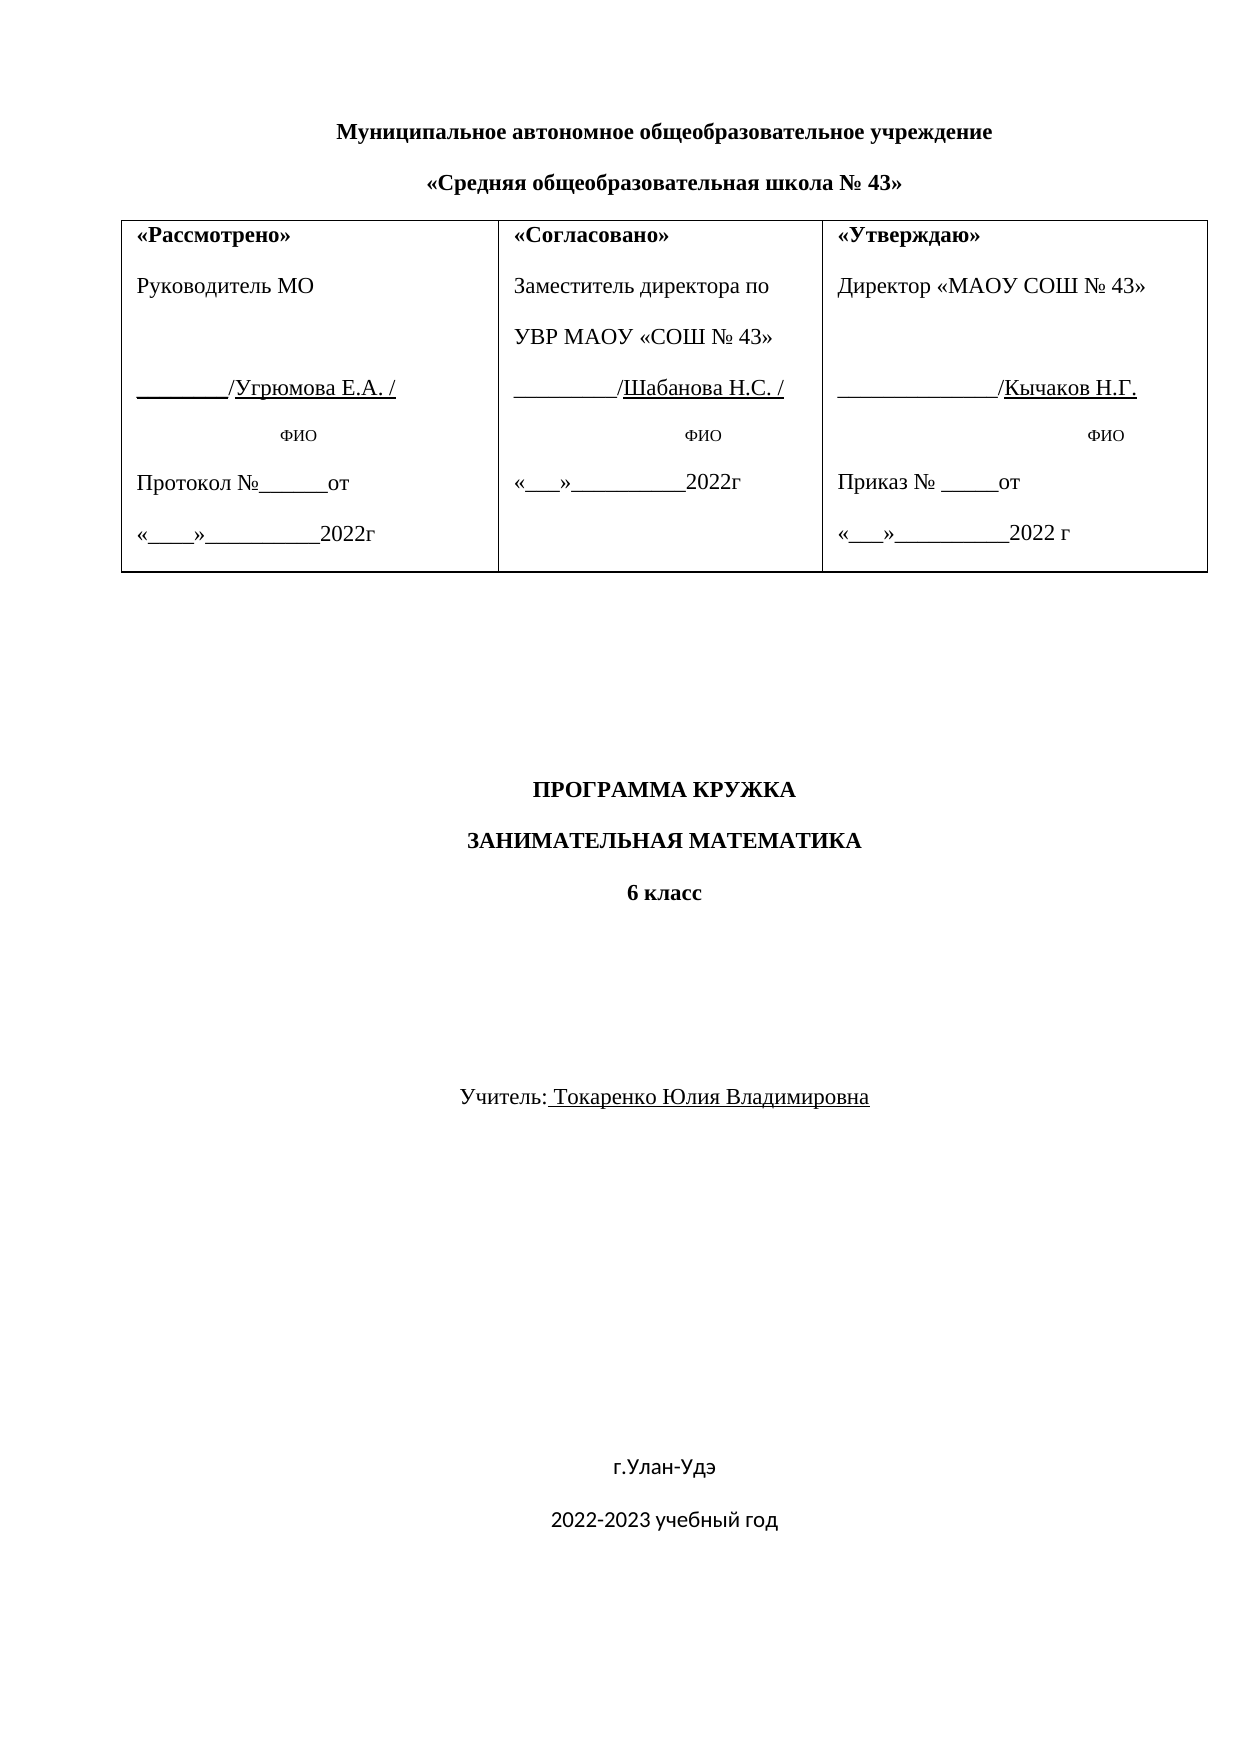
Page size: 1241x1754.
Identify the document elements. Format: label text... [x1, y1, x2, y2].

table_header «Рассмотрено» Руководитель МО ________/Угрюмова Е.А. / ФИО Протокол №______от «____»__________2022г [122, 221, 498, 571]
text «Средняя общеобразовательная школа № 43» [133, 169, 1196, 196]
text Учитель: Токаренко Юлия Владимировна [133, 1083, 1196, 1109]
text Муниципальное автономное общеобразовательное учреждение [133, 118, 1196, 144]
text 2022-2023 учебный год [133, 1505, 1196, 1533]
text г.Улан-Удэ [133, 1452, 1196, 1480]
table_header «Согласовано» Заместитель директора по УВР МАОУ «СОШ № 43» _________/Шабанова Н.С. / ФИО «___»__________2022г [499, 221, 822, 571]
text ЗАНИМАТЕЛЬНАЯ МАТЕМАТИКА [133, 828, 1196, 854]
text ПРОГРАММА КРУЖКА [133, 777, 1196, 803]
table_header «Утверждаю» Директор «МАОУ СОШ № 43» ______________/Кычаков Н.Г. ФИО Приказ № _____от «___»__________2022 г [823, 221, 1207, 571]
text 6 класс [133, 879, 1196, 905]
